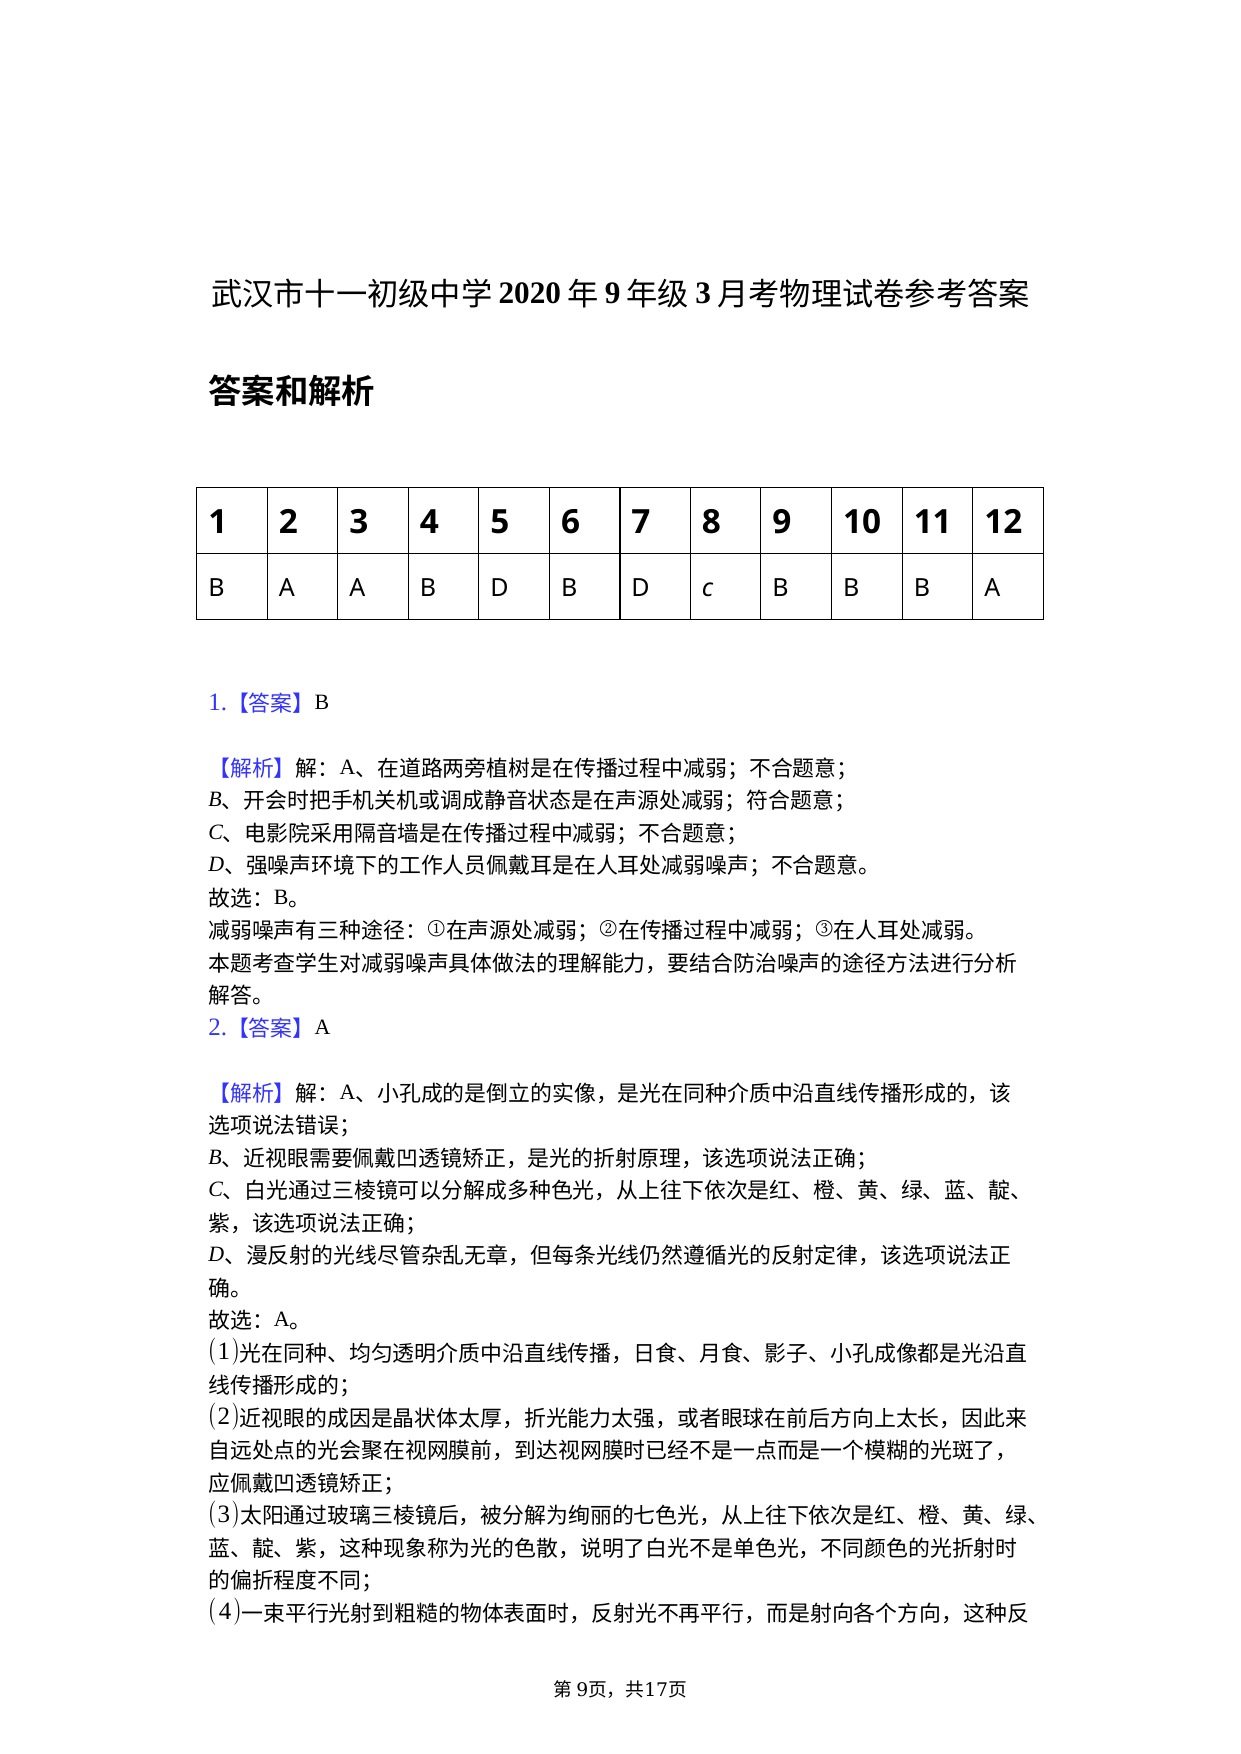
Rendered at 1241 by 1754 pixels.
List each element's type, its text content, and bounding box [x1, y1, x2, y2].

table_header 10 [832, 488, 902, 553]
table_header 4 [409, 488, 478, 553]
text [208, 1075, 1032, 1628]
table_cell D [479, 554, 549, 619]
table_cell B [761, 554, 831, 619]
table_header 1 [197, 488, 267, 553]
text 答案和解析 [208, 357, 1032, 422]
table_cell c [691, 554, 760, 619]
table_cell B [550, 554, 619, 619]
text 【解析】解：A、在道路两旁植树是在传播过程中减弱；不合题意； B、开会时把手机关机或调成静音状态是在声源处减弱；符合题意； C、电影院采用隔音墙是在传播过程中减弱；不合题意； D、强噪声环境下的工作人员佩戴耳是在人耳处减弱噪声；不合题意。 故选：B。 减弱噪声有三种途径：在声源处减弱；在传播过程中减弱；在人耳处减弱。 本题考查学生对减弱噪声具体做法的理解能力，要结合防治噪声的途径方法进行分析解答。 2.【答案】A [208, 750, 1032, 1075]
table_cell A [338, 554, 408, 619]
table_cell A [268, 554, 337, 619]
table_header 7 [621, 488, 690, 553]
table_header 2 [268, 488, 337, 553]
table_header 11 [903, 488, 972, 553]
table_header 9 [761, 488, 831, 553]
table_cell B [409, 554, 478, 619]
table_header 12 [973, 488, 1043, 553]
text 武汉市十一初级中学2020年9年级3月考物理试卷参考答案 [208, 259, 1032, 324]
table_cell B [832, 554, 902, 619]
table_header 5 [479, 488, 549, 553]
table_cell B [903, 554, 972, 619]
table_header 6 [550, 488, 619, 553]
table_header 3 [338, 488, 408, 553]
table_cell B [197, 554, 267, 619]
table_header 8 [691, 488, 760, 553]
text 1.【答案】B [208, 685, 1032, 750]
table_cell D [621, 554, 690, 619]
table_cell A [973, 554, 1043, 619]
